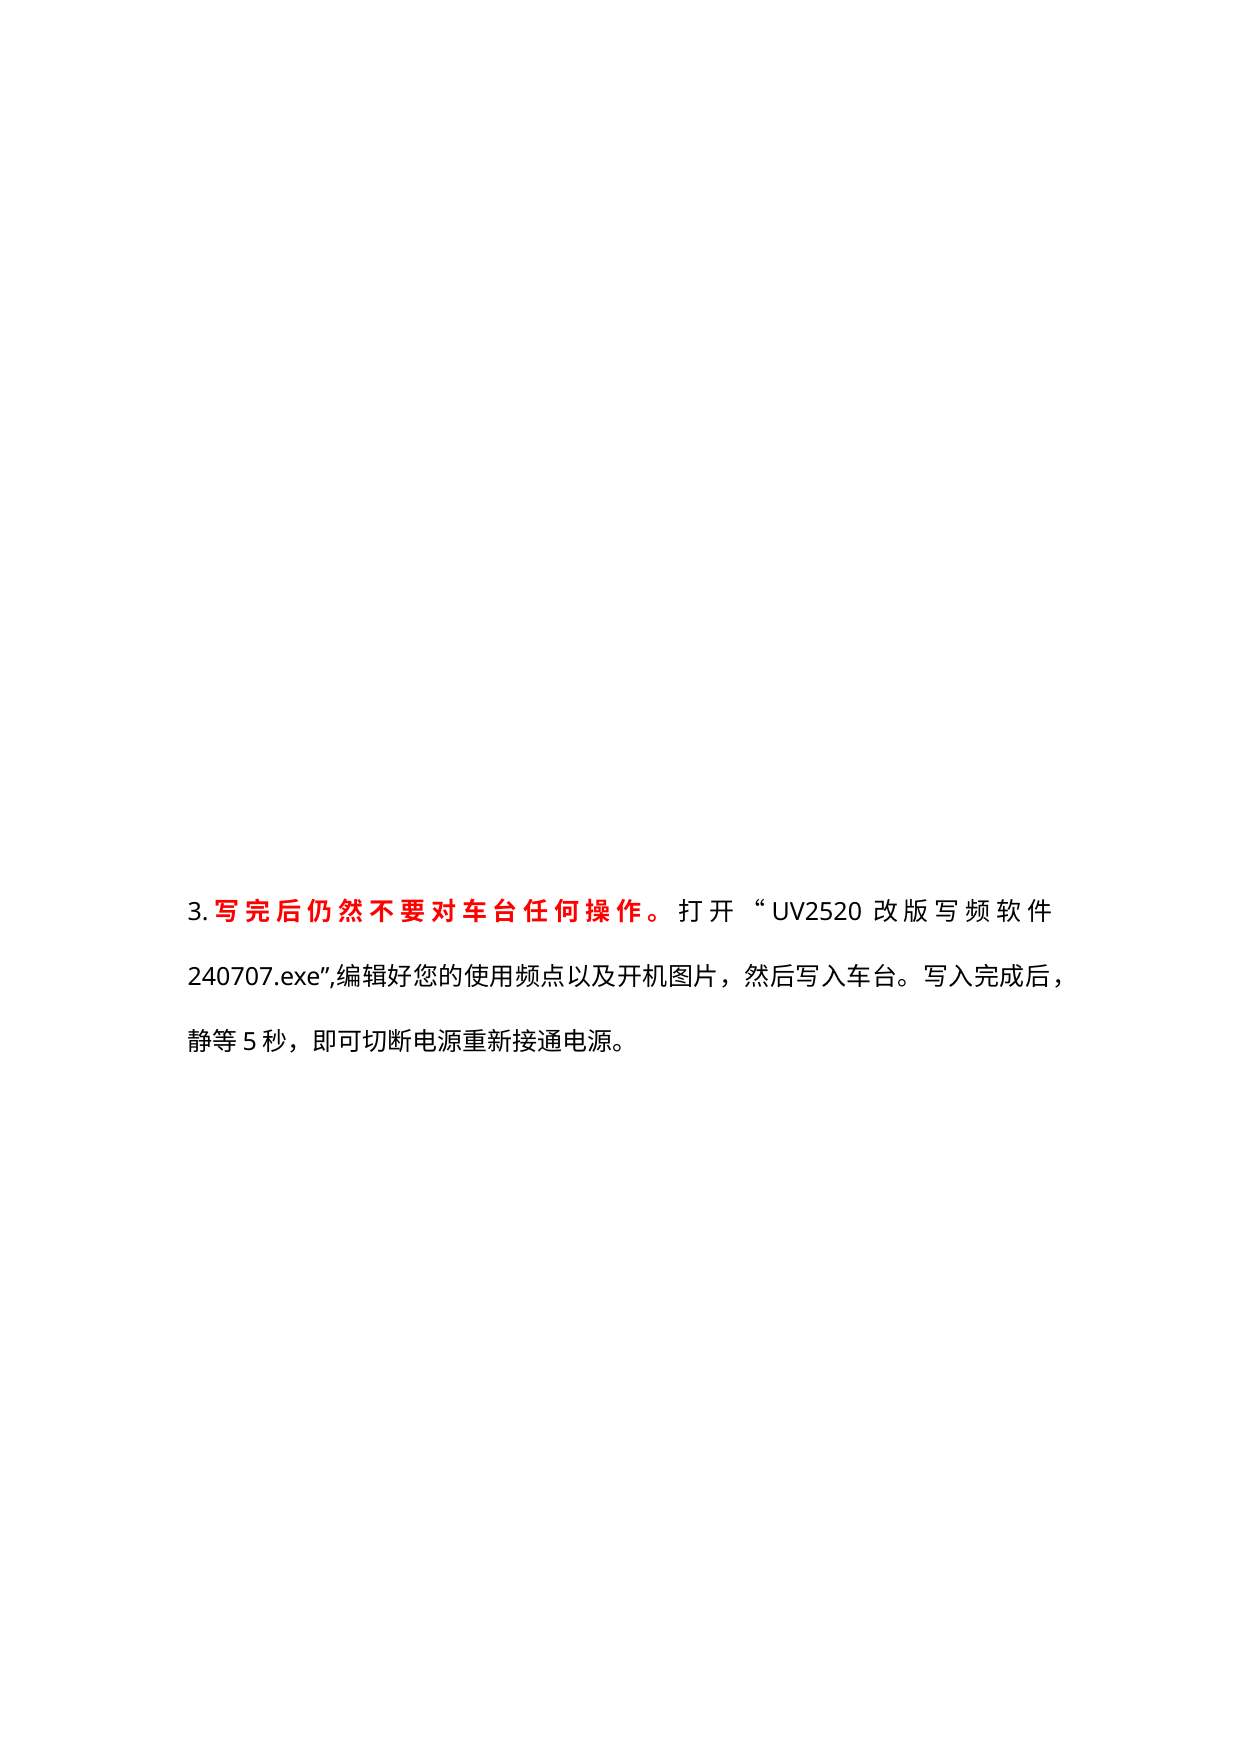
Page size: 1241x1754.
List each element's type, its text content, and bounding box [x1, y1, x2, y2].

text 3.写完后仍然不要对车台任何操作。打开“UV2520改版写频软件240707.exe”,编辑好您的使用频点以及开机图片，然后写入车台。写入完成后，静等5秒，即可切断电源重新接通电源。 [187, 877, 1053, 1072]
